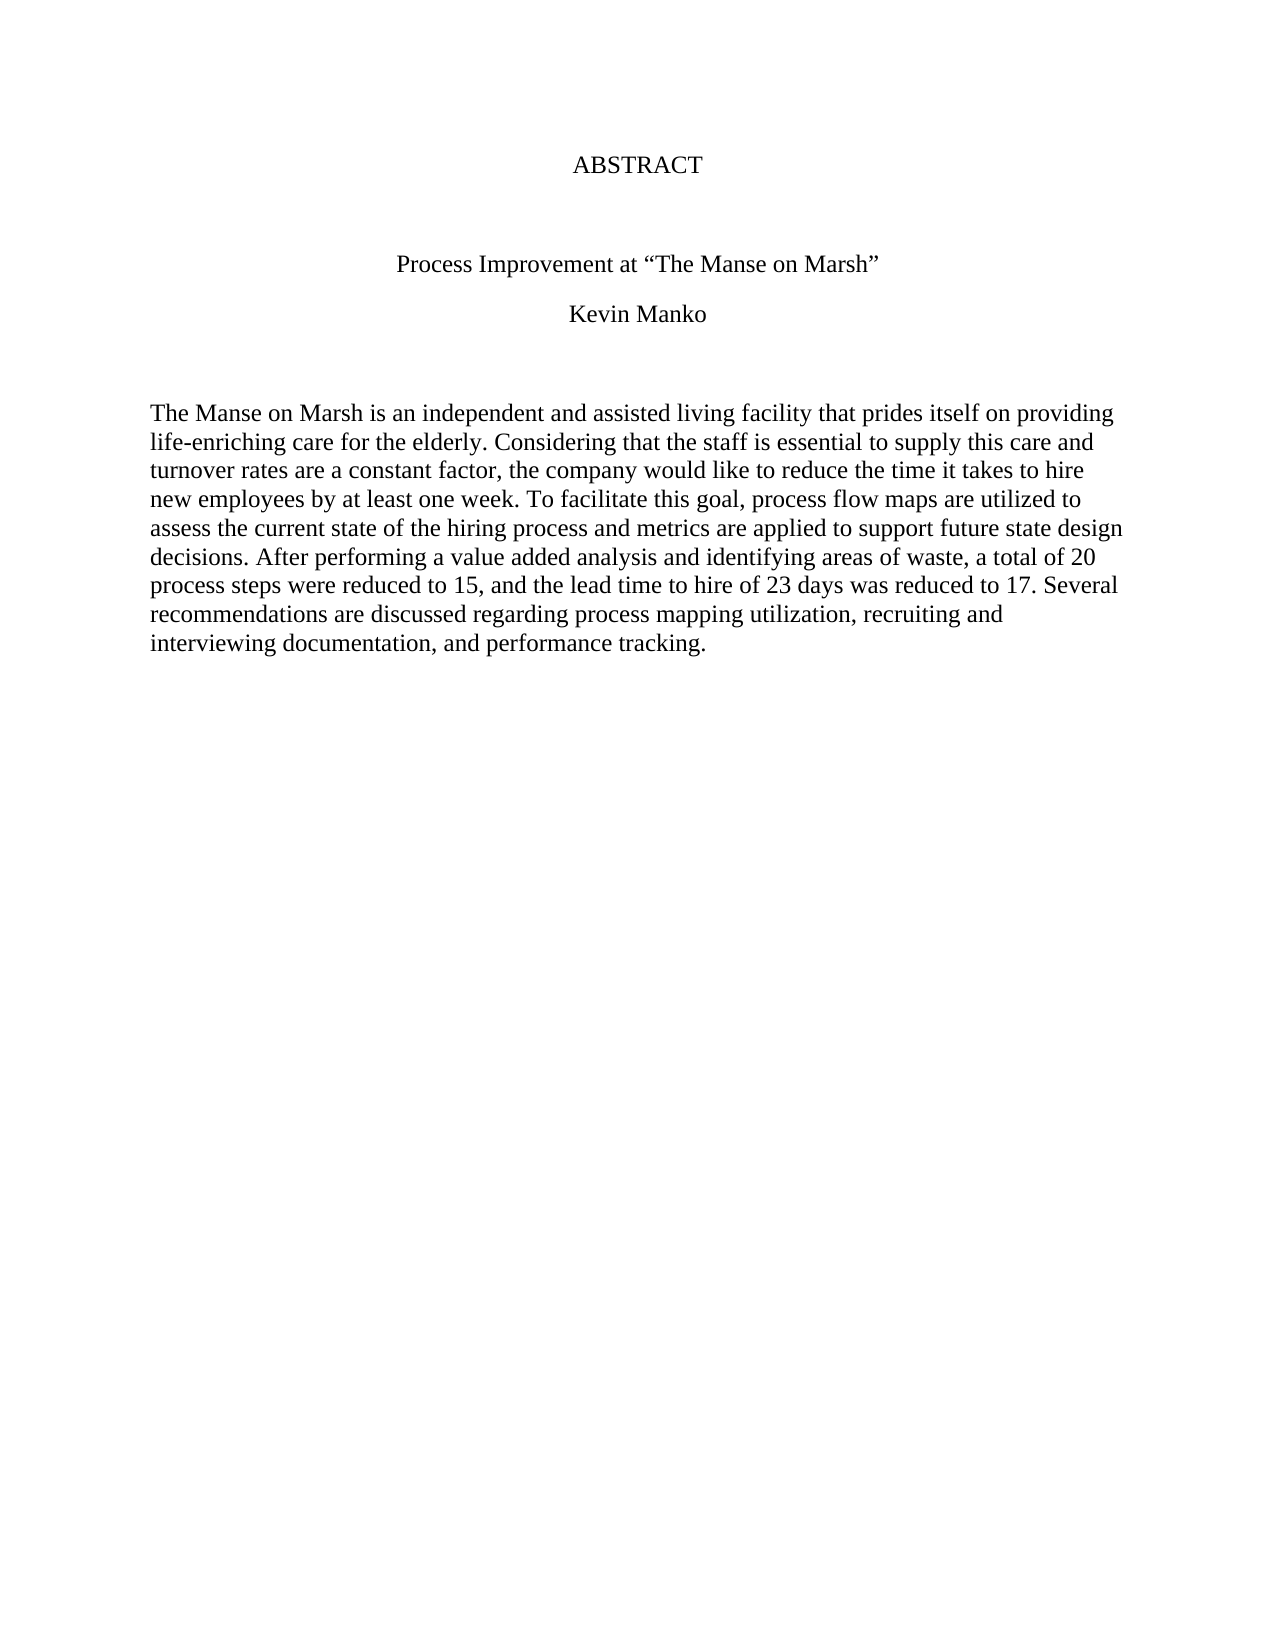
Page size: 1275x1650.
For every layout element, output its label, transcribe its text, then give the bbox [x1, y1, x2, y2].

text ABSTRACT [150, 150, 1125, 179]
text Kevin Manko [150, 299, 1125, 327]
text The Manse on Marsh is an independent and assisted living facility that prides itself on providing life-enriching care for the elderly. Considering that the staff is essential to supply this care and turnover rates are a constant factor, the company would like to reduce the time it takes to hire new employees by at least one week. To facilitate this goal, process flow maps are utilized to assess the current state of the hiring process and metrics are applied to support future state design decisions. After performing a value added analysis and identifying areas of waste, a total of 20 process steps were reduced to 15, and the lead time to hire of 23 days was reduced to 17. Several recommendations are discussed regarding process mapping utilization, recruiting and interviewing documentation, and performance tracking. [150, 398, 1125, 657]
text Process Improvement at “The Manse on Marsh” [150, 249, 1125, 278]
